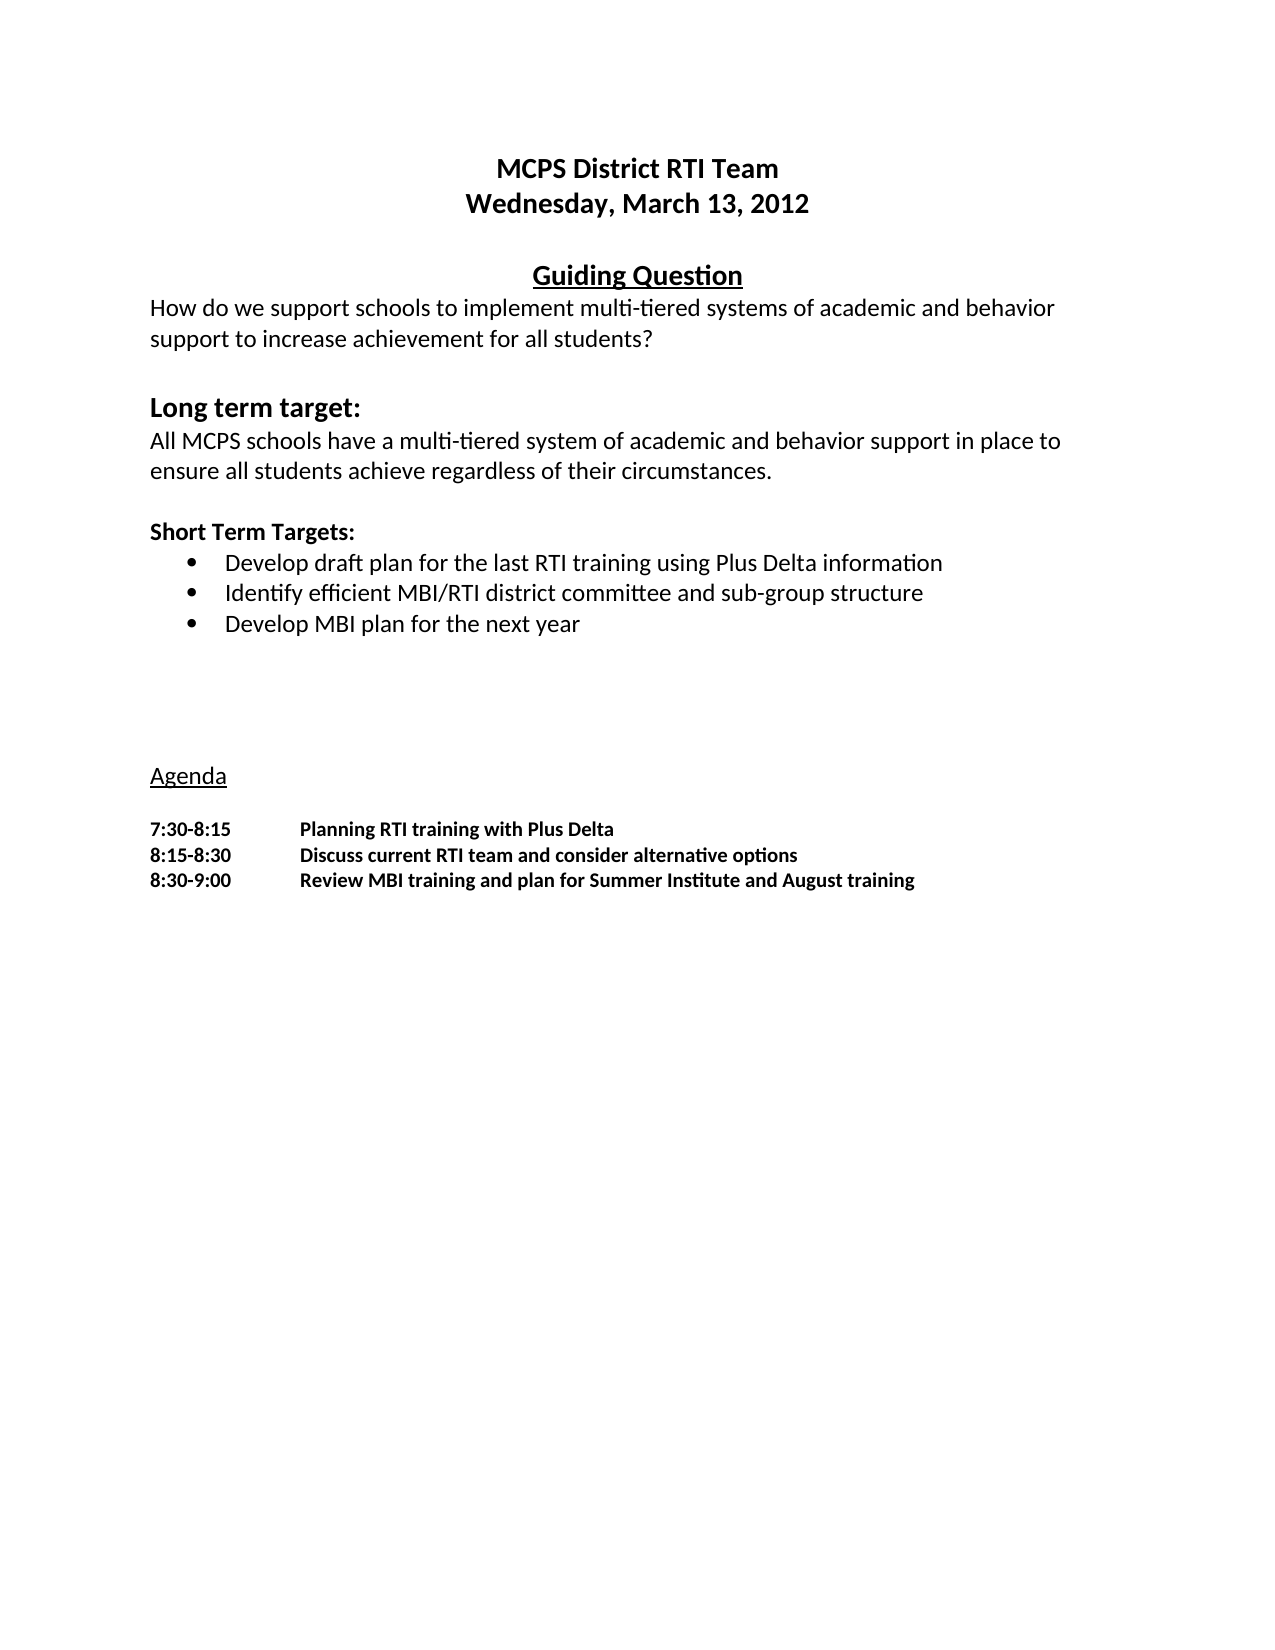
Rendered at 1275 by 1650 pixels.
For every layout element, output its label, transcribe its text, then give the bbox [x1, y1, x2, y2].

list Develop MBI plan for the next year [187, 608, 1125, 638]
text Wednesday, March 13, 2012 [150, 186, 1125, 221]
text Long term target: [150, 389, 1125, 425]
text 8:15-8:30 Discuss current RTI team and consider alternative options [150, 842, 1125, 867]
text All MCPS schools have a multi-tiered system of academic and behavior support in place to ensure all students achieve regardless of their circumstances. [150, 425, 1125, 486]
text Guiding Question [150, 257, 1125, 292]
text MCPS District RTI Team [150, 150, 1125, 186]
list Identify efficient MBI/RTI district committee and sub-group structure [187, 577, 1125, 608]
text 8:30-9:00 Review MBI training and plan for Summer Institute and August training [150, 867, 1125, 893]
text Short Term Targets: [150, 516, 1125, 547]
list Develop draft plan for the last RTI training using Plus Delta information [187, 547, 1125, 577]
text 7:30-8:15 Planning RTI training with Plus Delta [150, 816, 1125, 842]
text Agenda [150, 761, 1125, 791]
text How do we support schools to implement multi-tiered systems of academic and behavior support to increase achievement for all students? [150, 292, 1125, 353]
